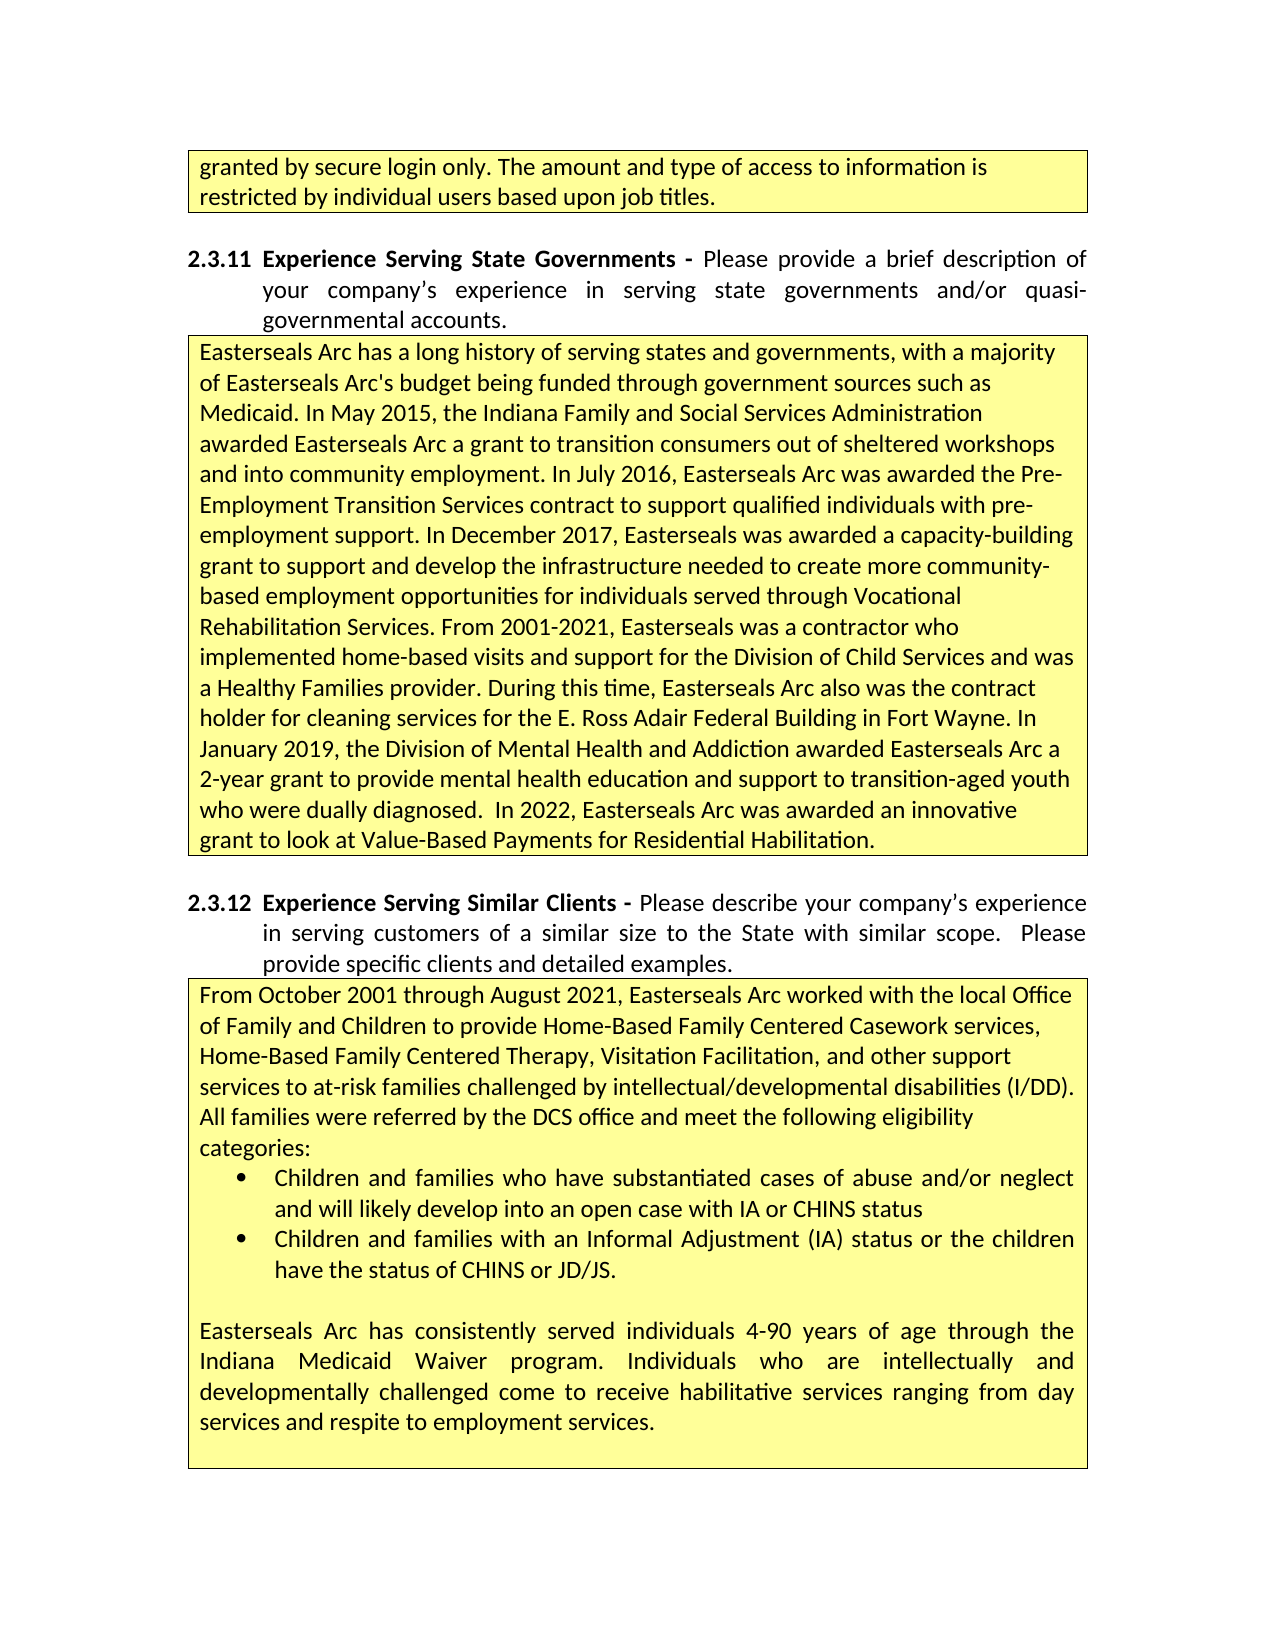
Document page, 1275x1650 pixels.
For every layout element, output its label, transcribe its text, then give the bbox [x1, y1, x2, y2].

list Experience Serving State Governments - Please provide a brief description of your company’s experience in serving state governments and/or quasi-governmental accounts. [187, 244, 1087, 335]
table_header From October 2001 through August 2021, Easterseals Arc worked with the local Office of Family and Children to provide Home-Based Family Centered Casework services, Home-Based Family Centered Therapy, Visitation Facilitation, and other support services to at-risk families challenged by intellectual/developmental disabilities (I/DD). All families were referred by the DCS office and meet the following eligibility categories: Children and families who have substantiated cases of abuse and/or neglect and will likely develop into an open case with IA or CHINS status Children and families with an Informal Adjustment (IA) status or the children have the status of CHINS or JD/JS. Easterseals Arc has consistently served individuals 4-90 years of age through the Indiana Medicaid Waiver program. Individuals who are intellectually and developmentally challenged come to receive habilitative services ranging from day services and respite to employment services. [189, 979, 1087, 1468]
table_header Easterseals Arc has a long history of serving states and governments, with a majority of Easterseals Arc's budget being funded through government sources such as Medicaid. In May 2015, the Indiana Family and Social Services Administration awarded Easterseals Arc a grant to transition consumers out of sheltered workshops and into community employment. In July 2016, Easterseals Arc was awarded the Pre-Employment Transition Services contract to support qualified individuals with pre-employment support. In December 2017, Easterseals was awarded a capacity-building grant to support and develop the infrastructure needed to create more community-based employment opportunities for individuals served through Vocational Rehabilitation Services. From 2001-2021, Easterseals was a contractor who implemented home-based visits and support for the Division of Child Services and was a Healthy Families provider. During this time, Easterseals Arc also was the contract holder for cleaning services for the E. Ross Adair Federal Building in Fort Wayne. In January 2019, the Division of Mental Health and Addiction awarded Easterseals Arc a 2-year grant to provide mental health education and support to transition-aged youth who were dually diagnosed. In 2022, Easterseals Arc was awarded an innovative grant to look at Value-Based Payments for Residential Habilitation. [189, 336, 1087, 855]
list Experience Serving Similar Clients - Please describe your company’s experience in serving customers of a similar size to the State with similar scope. Please provide specific clients and detailed examples. [187, 887, 1087, 978]
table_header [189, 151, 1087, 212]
